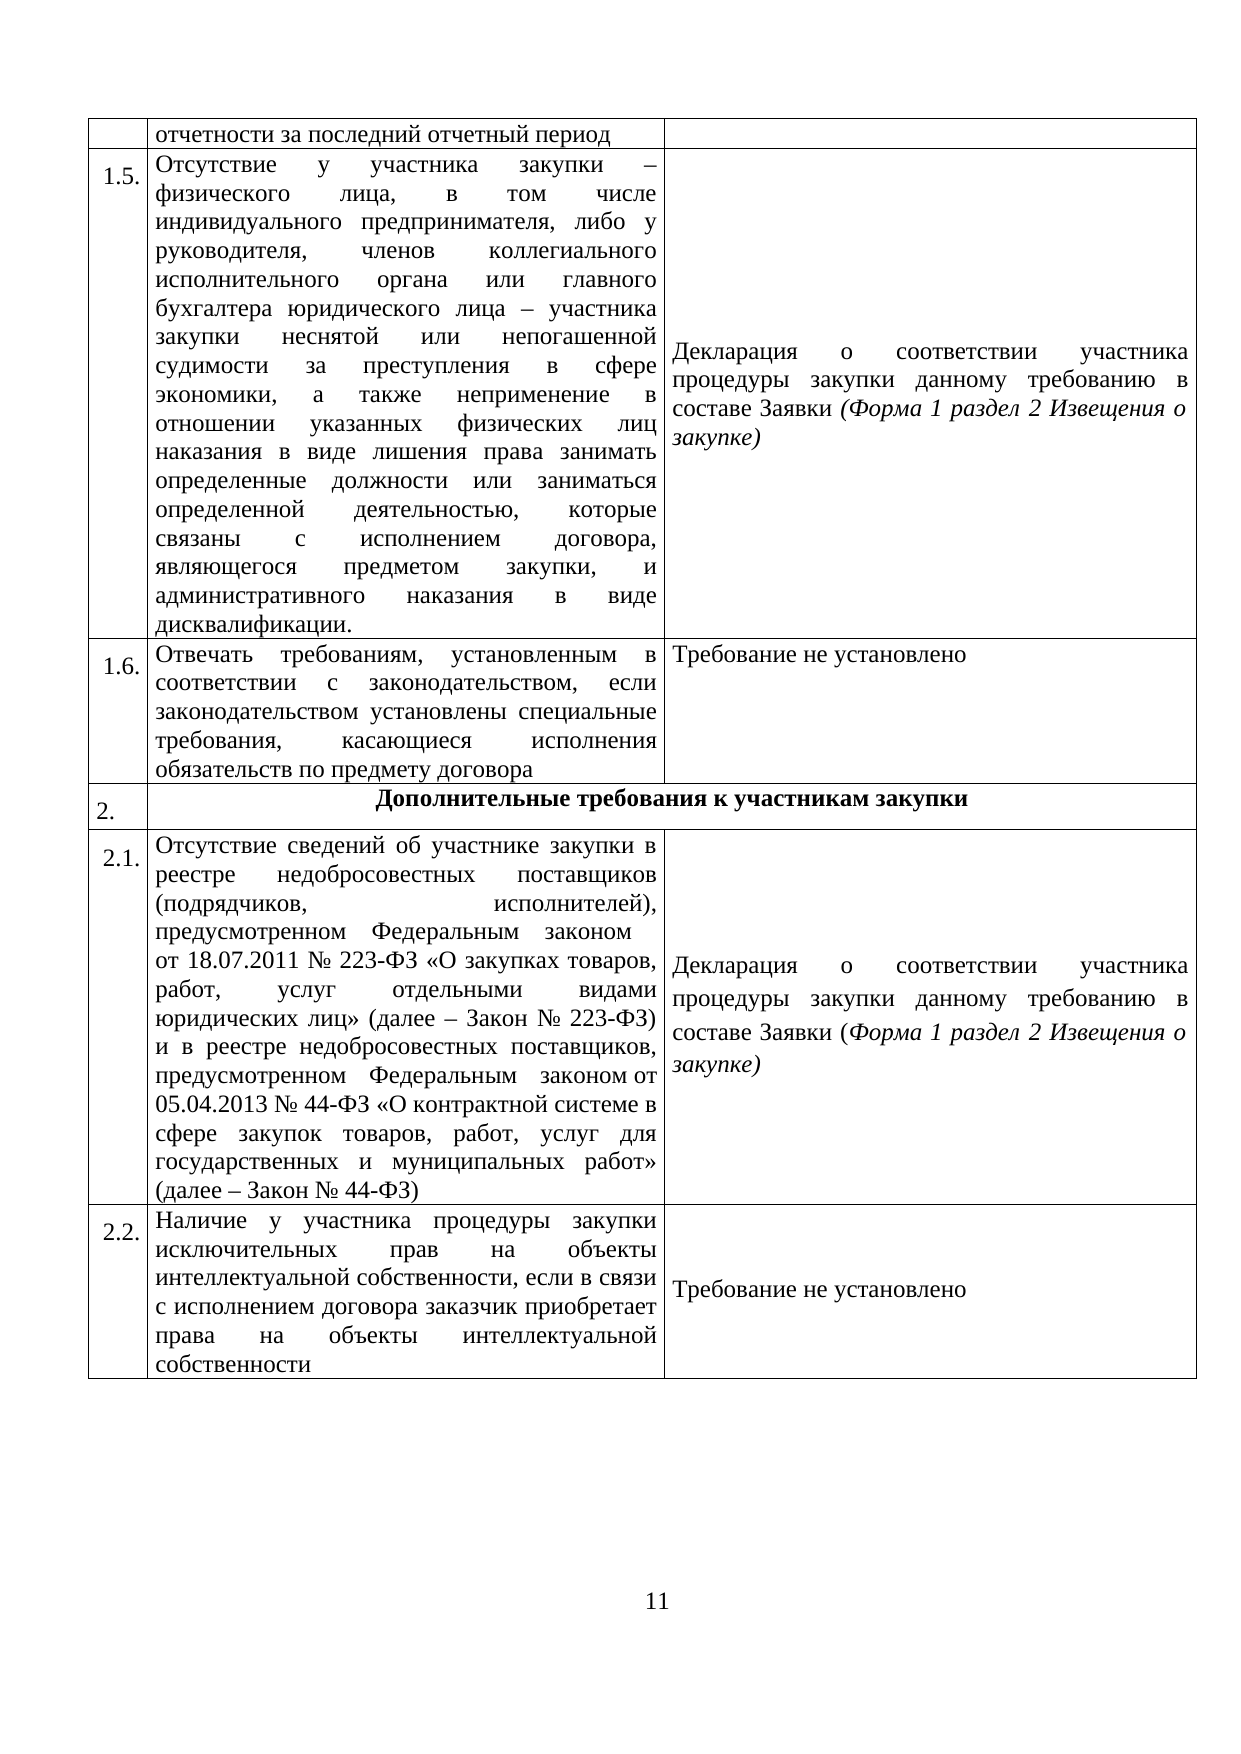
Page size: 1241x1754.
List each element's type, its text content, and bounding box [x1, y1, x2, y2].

table_cell [89, 149, 147, 638]
table_cell Дополнительные требования к участникам закупки [148, 784, 1196, 829]
table_cell Требование не установлено [665, 639, 1196, 782]
table_cell [89, 1205, 147, 1377]
table_cell Декларация о соответствии участника процедуры закупки данному требованию в составе Заявки (Форма 1 раздел 2 Извещения о закупке) [665, 830, 1196, 1204]
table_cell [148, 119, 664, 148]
table_cell [89, 784, 147, 829]
table_cell [89, 119, 147, 148]
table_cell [665, 119, 1196, 148]
table_cell [89, 639, 147, 782]
table_cell Отсутствие сведений об участнике закупки в реестре недобросовестных поставщиков (подрядчиков, исполнителей), предусмотренном Федеральным законом от 18.07.2011 № 223-ФЗ «О закупках товаров, работ, услуг отдельными видами юридических лиц» (далее – Закон № 223-ФЗ) и в реестре недобросовестных поставщиков, предусмотренном Федеральным законом от 05.04.2013 № 44-ФЗ «О контрактной системе в сфере закупок товаров, работ, услуг для государственных и муниципальных работ» (далее – Закон № 44-ФЗ) [148, 830, 664, 1204]
table_cell Наличие у участника процедуры закупки исключительных прав на объекты интеллектуальной собственности, если в связи с исполнением договора заказчик приобретает права на объекты интеллектуальной собственности [148, 1205, 664, 1377]
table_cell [665, 149, 1196, 638]
table_cell Требование не установлено [665, 1205, 1196, 1377]
table_cell Отсутствие у участника закупки – физического лица, в том числе индивидуального предпринимателя, либо у руководителя, членов коллегиального исполнительного органа или главного бухгалтера юридического лица – участника закупки неснятой или непогашенной судимости за преступления в сфере экономики, а также неприменение в отношении указанных физических лиц наказания в виде лишения права занимать определенные должности или заниматься определенной деятельностью, которые связаны с исполнением договора, являющегося предметом закупки, и административного наказания в виде дисквалификации. [148, 149, 664, 638]
table_cell [89, 830, 147, 1204]
table_cell Отвечать требованиям, установленным в соответствии с законодательством, если законодательством установлены специальные требования, касающиеся исполнения обязательств по предмету договора [148, 639, 664, 782]
